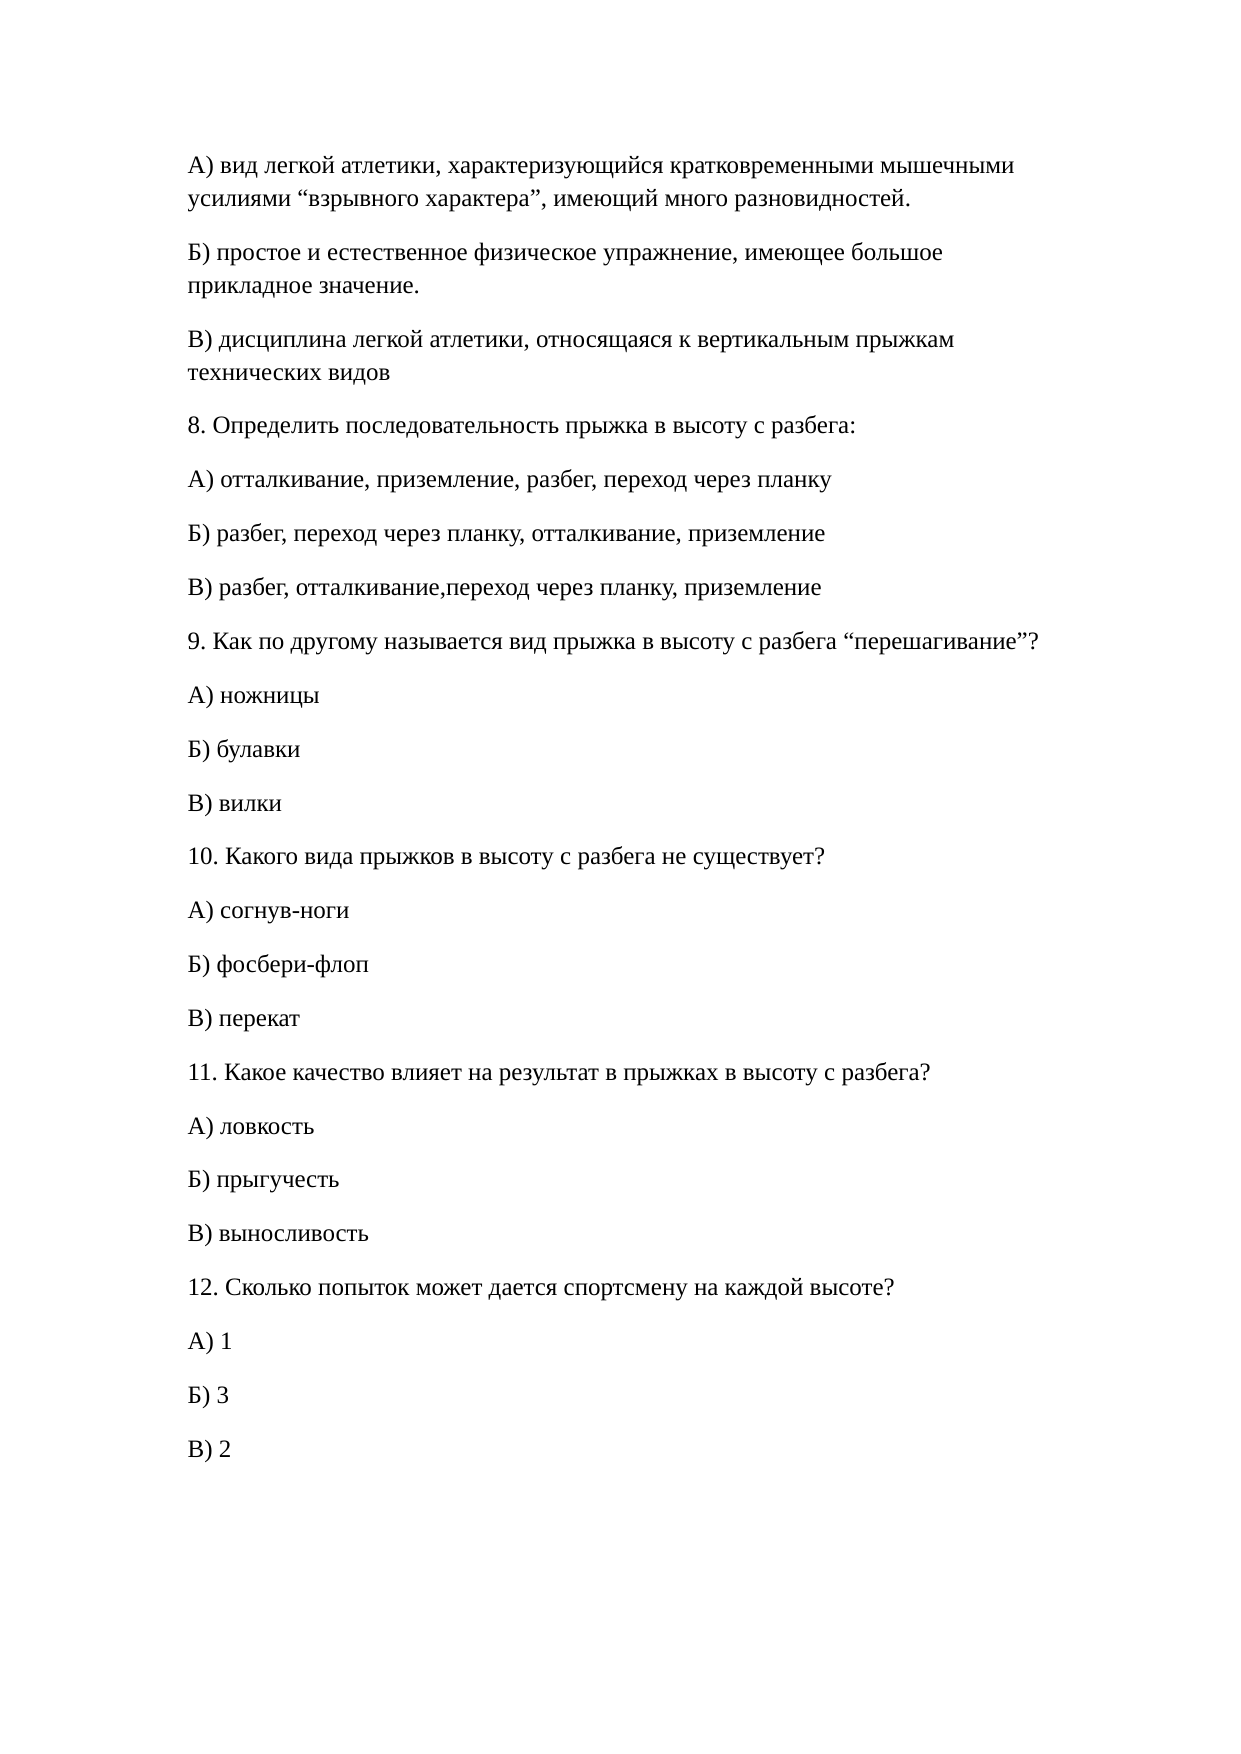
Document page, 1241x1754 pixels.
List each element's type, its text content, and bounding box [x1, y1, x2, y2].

text 9. Как по другому называется вид прыжка в высоту с разбега “перешагивание”? [187, 626, 1053, 655]
text А) отталкивание, приземление, разбег, переход через планку [187, 464, 1053, 493]
text Б) прыгучесть [187, 1164, 1053, 1193]
text А) ножницы [187, 680, 1053, 709]
text 11. Какое качество влияет на результат в прыжках в высоту с разбега? [187, 1057, 1053, 1086]
text В) дисциплина легкой атлетики, относящаяся к вертикальным прыжкам технических видов [187, 324, 1053, 386]
text 8. Определить последовательность прыжка в высоту с разбега: [187, 411, 1053, 439]
text Б) булавки [187, 734, 1053, 762]
text Б) разбег, переход через планку, отталкивание, приземление [187, 518, 1053, 547]
text Б) фосбери-флоп [187, 949, 1053, 978]
text Б) 3 [187, 1380, 1053, 1409]
text А) согнув-ноги [187, 895, 1053, 924]
text В) 2 [187, 1434, 1053, 1463]
text А) вид легкой атлетики, характеризующийся кратковременными мышечными усилиями “взрывного характера”, имеющий много разновидностей. [187, 150, 1053, 212]
text В) выносливость [187, 1218, 1053, 1247]
text А) 1 [187, 1326, 1053, 1355]
text В) разбег, отталкивание,переход через планку, приземление [187, 572, 1053, 601]
text 10. Какого вида прыжков в высоту с разбега не существует? [187, 841, 1053, 870]
text 12. Сколько попыток может дается спортсмену на каждой высоте? [187, 1272, 1053, 1301]
text Б) простое и естественное физическое упражнение, имеющее большое прикладное значение. [187, 237, 1053, 299]
text А) ловкость [187, 1111, 1053, 1139]
text В) вилки [187, 788, 1053, 816]
text В) перекат [187, 1003, 1053, 1032]
